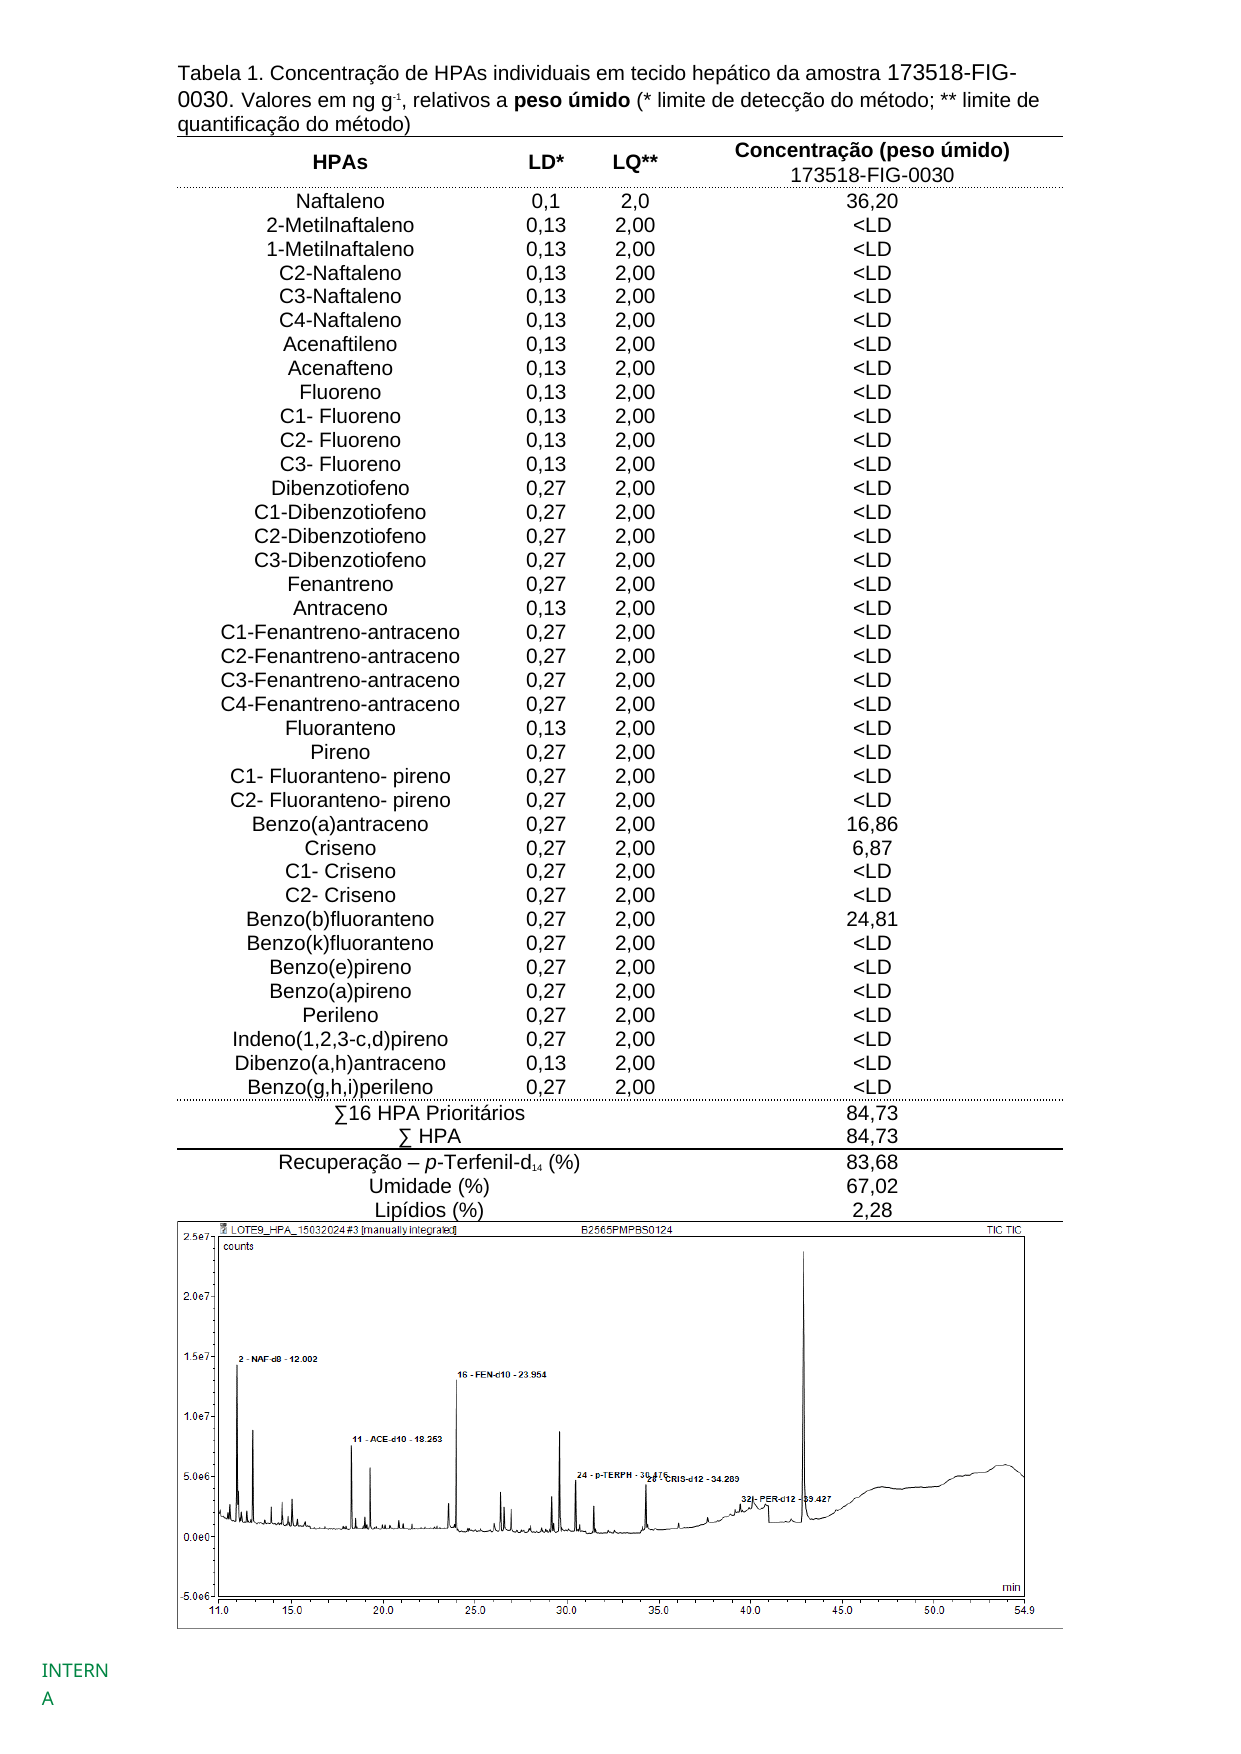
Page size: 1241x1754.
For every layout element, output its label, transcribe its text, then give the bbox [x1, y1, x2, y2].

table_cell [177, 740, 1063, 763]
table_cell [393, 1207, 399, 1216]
picture [177, 1221, 1063, 1629]
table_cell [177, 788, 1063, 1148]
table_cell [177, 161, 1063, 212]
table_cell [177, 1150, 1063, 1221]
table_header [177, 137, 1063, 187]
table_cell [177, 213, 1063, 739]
text Tabela 1. Concentração de HPAs individuais em tecido hepático da amostra 173518-FIG-0030. Valores em ng g-1, relativos a peso úmido (* limite de detecção do método; ** limite de quantificação do método) [177, 59, 1063, 136]
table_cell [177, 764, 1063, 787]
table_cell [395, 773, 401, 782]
